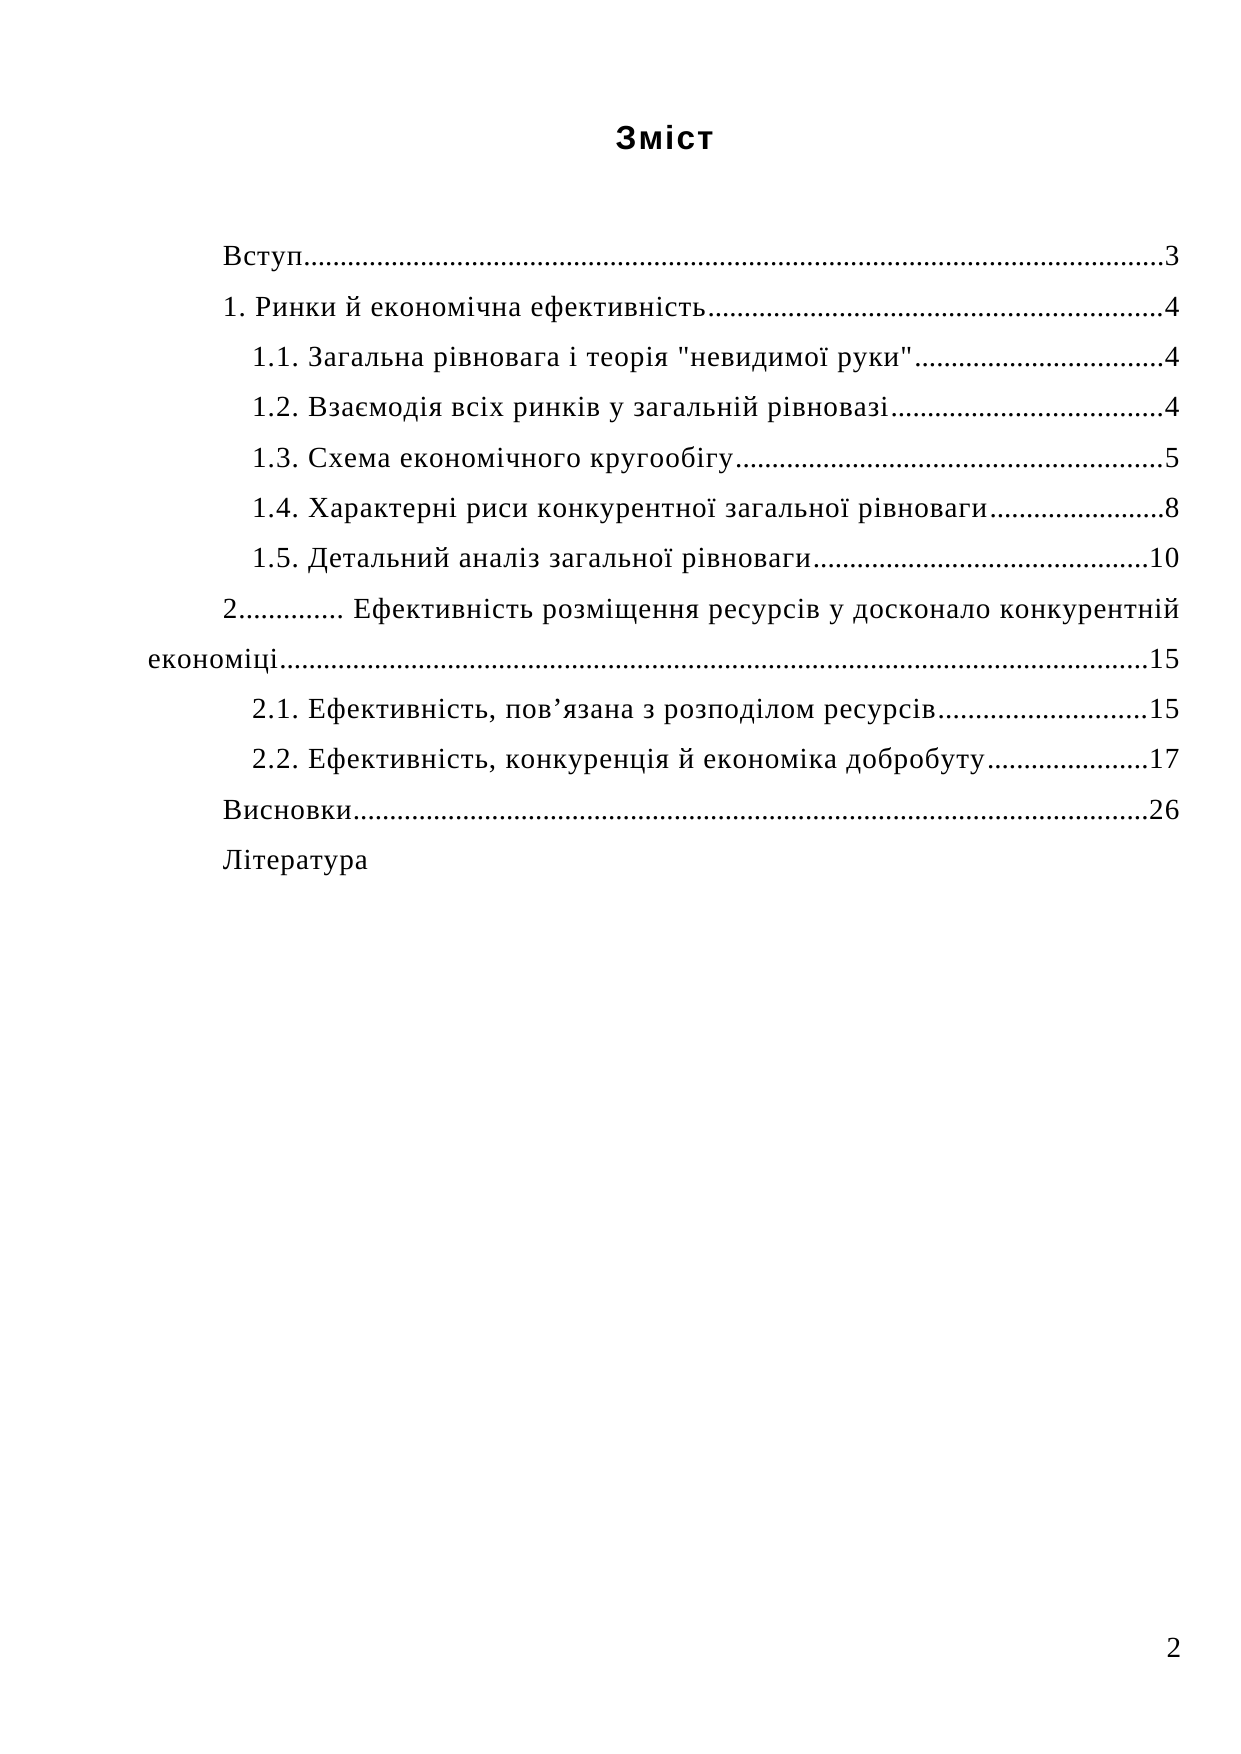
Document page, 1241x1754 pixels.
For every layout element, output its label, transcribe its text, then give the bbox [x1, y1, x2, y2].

text 2.1. Ефективність, пов’язана з розподілом ресурсів 15 [177, 691, 1181, 725]
text 1.3. Схема економічного кругообігу 5 [177, 440, 1181, 473]
text 1.5. Детальний аналіз загальної рівноваги 10 [177, 540, 1181, 574]
text 2 . Ефективність розміщення ресурсів у досконало конкурентній економіці 15 [148, 591, 1181, 674]
text Вступ 3 [148, 238, 1181, 272]
text Висновки 26 [148, 792, 1181, 826]
text 1. Ринки й економічна ефективність 4 [148, 289, 1181, 322]
subtitle Зміст [148, 118, 1181, 157]
text 1.4. Характерні риси конкурентної загальної рівноваги 8 [177, 490, 1181, 524]
text Література [148, 842, 1181, 876]
text 1.2. Взаємодія всіх ринків у загальній рівновазі 4 [177, 389, 1181, 423]
text 1.1. Загальна рівновага і теорія "невидимої руки" 4 [177, 339, 1181, 373]
text 2.2. Ефективність, конкуренція й економіка добробуту 17 [177, 742, 1181, 775]
